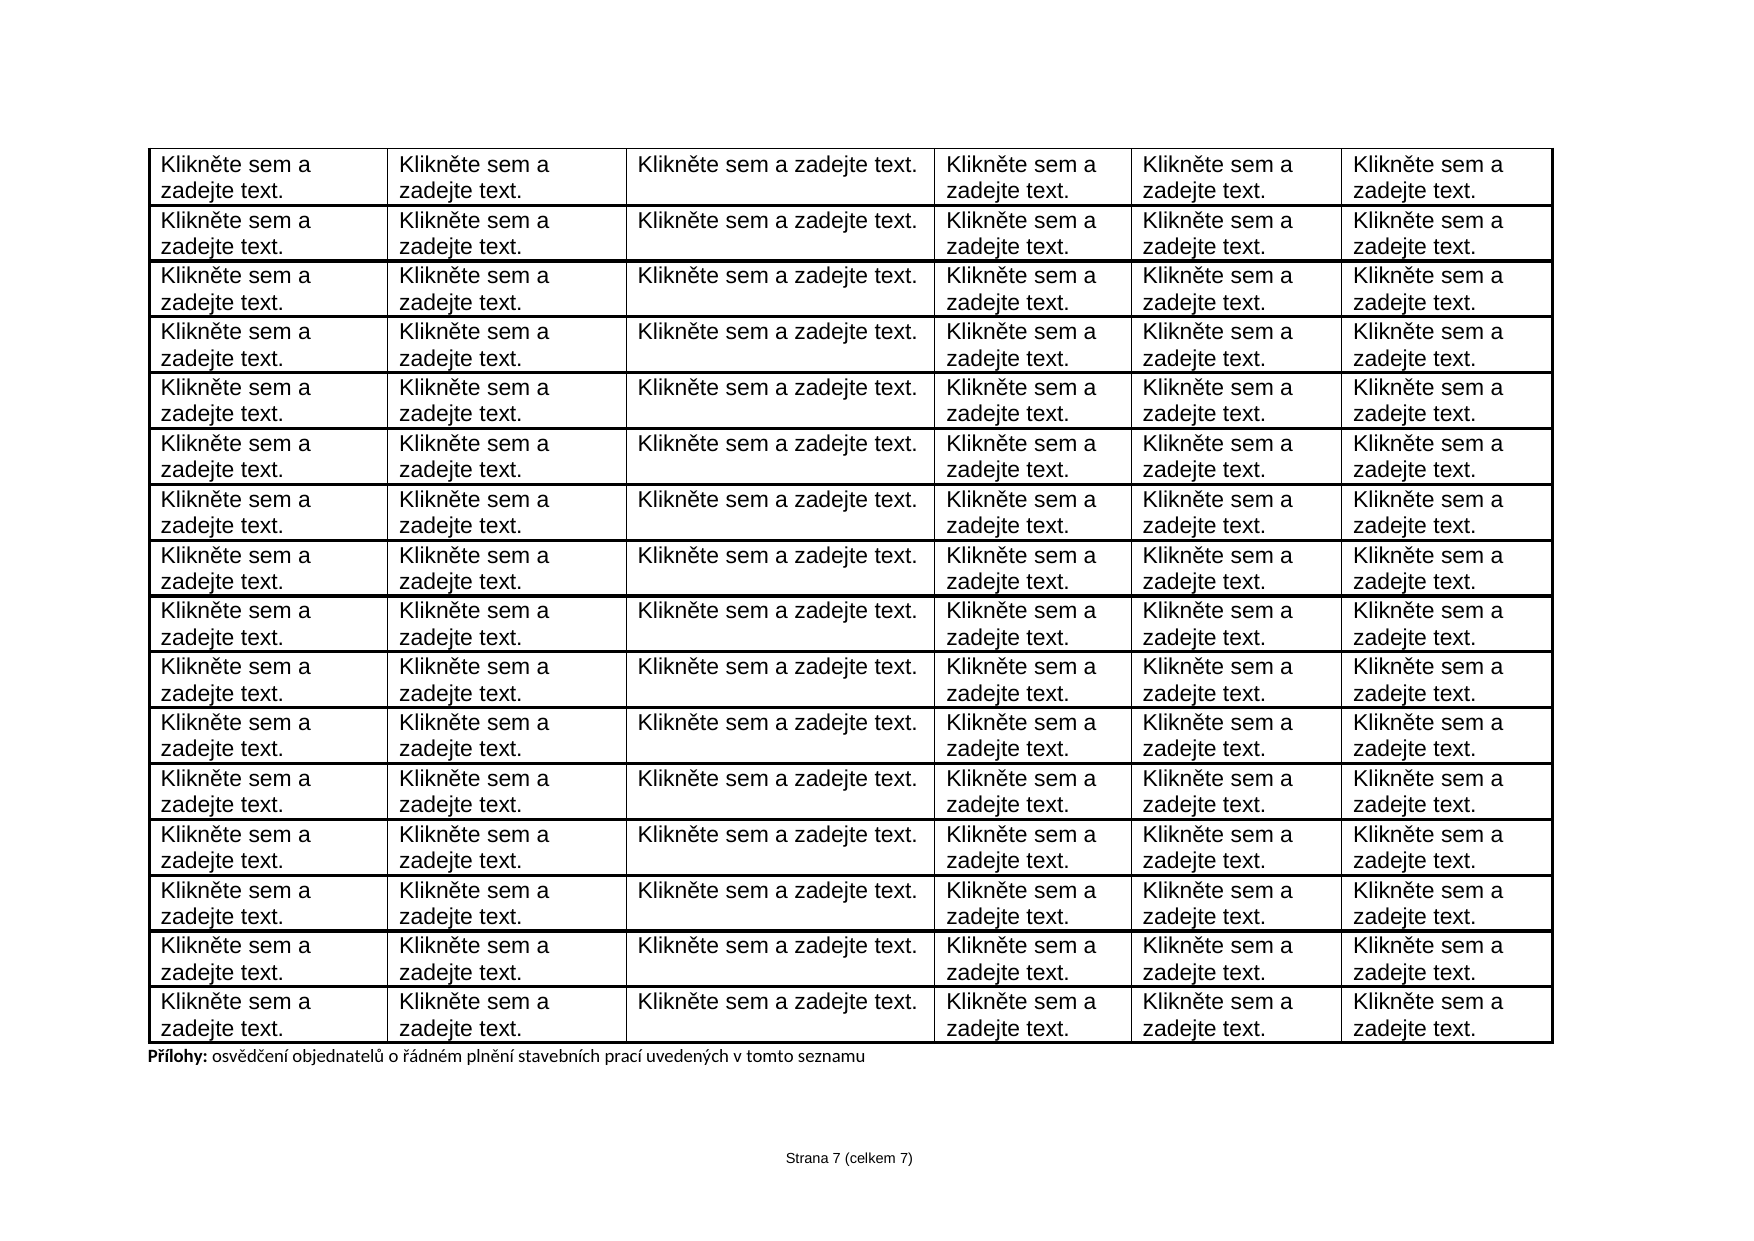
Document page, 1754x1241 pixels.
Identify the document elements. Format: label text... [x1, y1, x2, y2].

text Přílohy: osvědčení objednatelů o řádném plnění stavebních prací uvedených v tomto seznamu [148, 1044, 1551, 1067]
